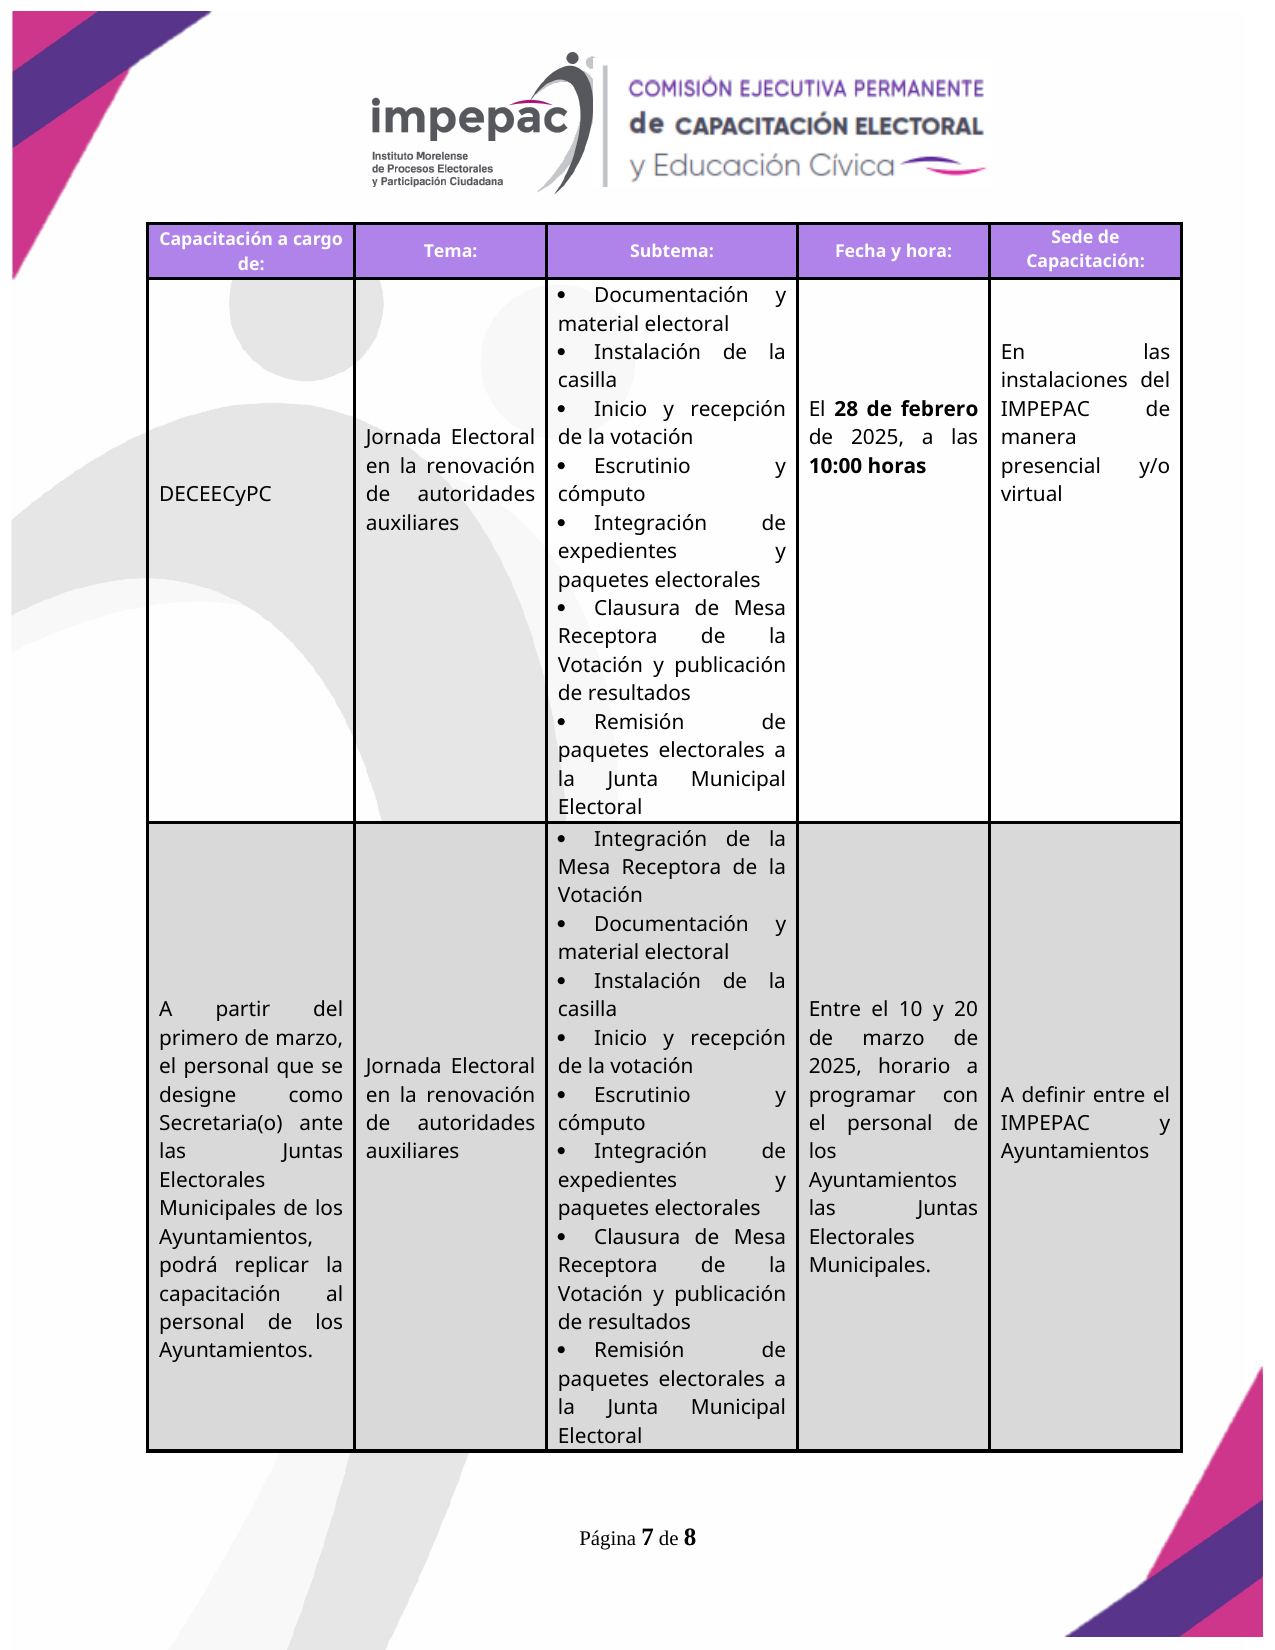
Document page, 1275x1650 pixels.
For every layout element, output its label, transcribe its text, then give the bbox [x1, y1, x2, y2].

table_header Fecha y hora: [799, 225, 988, 277]
table_header Capacitación a cargo de: [149, 225, 353, 277]
table_cell A partir del primero de marzo, el personal que se designe como Secretaria(o) ante las Juntas Electorales Municipales de los Ayuntamientos, podrá replicar la capacitación al personal de los Ayuntamientos. [149, 824, 353, 1449]
table_cell A definir entre el IMPEPAC y Ayuntamientos [991, 824, 1180, 1449]
table_header Sede de Capacitación: [991, 225, 1180, 277]
table_header Tema: [356, 225, 545, 277]
table_cell DECEECyPC [149, 280, 353, 821]
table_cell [799, 280, 988, 821]
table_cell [991, 280, 1180, 821]
picture [11, 11, 1264, 1650]
table_cell Jornada Electoral en la renovación de autoridades auxiliares [356, 824, 545, 1449]
table_header Subtema: [548, 225, 796, 277]
table_cell Entre el 10 y 20 de marzo de 2025, horario a programar con el personal de los Ayuntamientos las Juntas Electorales Municipales. [799, 824, 988, 1449]
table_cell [356, 280, 545, 821]
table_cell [548, 280, 796, 821]
